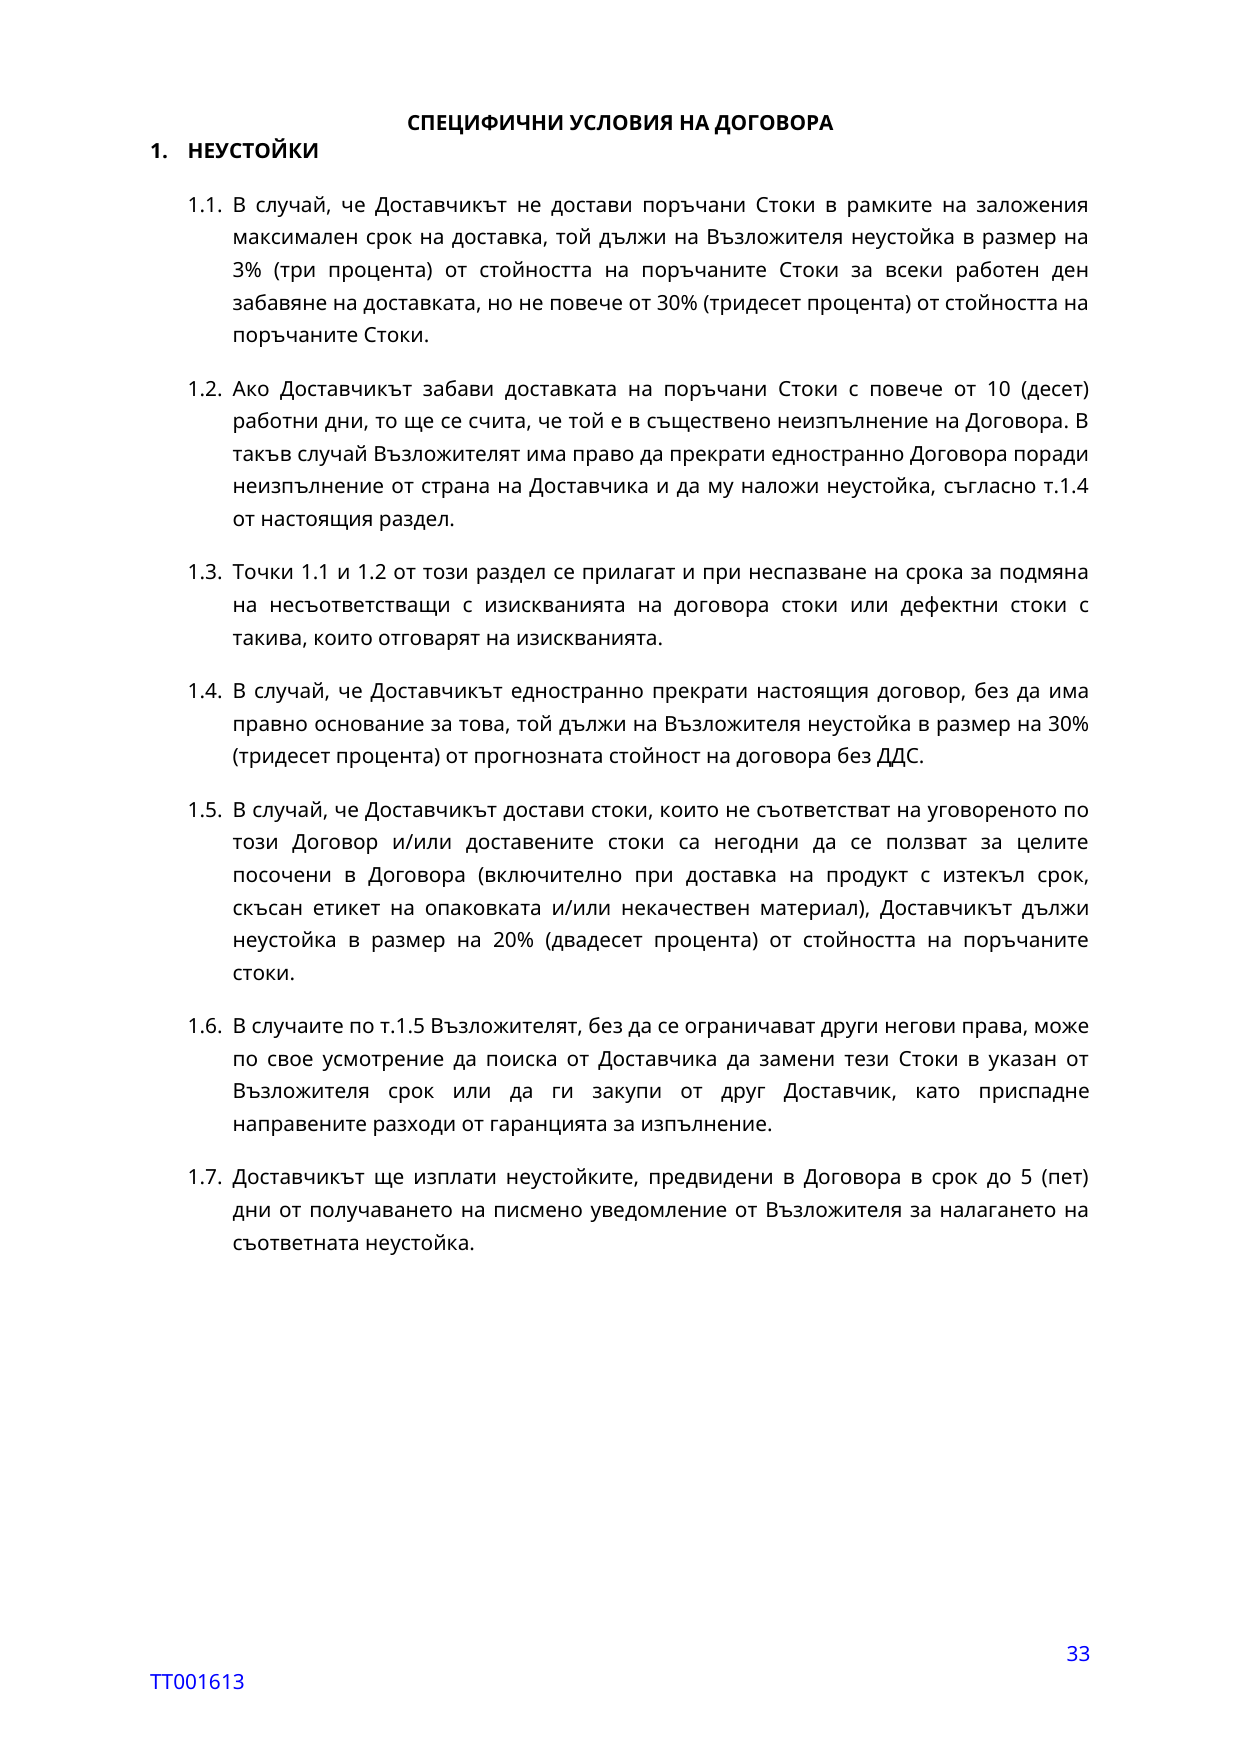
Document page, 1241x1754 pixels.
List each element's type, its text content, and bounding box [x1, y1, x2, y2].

list Доставчикът ще изплати неустойките, предвидени в Договора в срок до 5 (пет) дни от получаването на писмено уведомление от Възложителя за налагането на съответната неустойка. [187, 1162, 1090, 1256]
list НЕУСТОЙКИ [150, 136, 1090, 165]
list Ако Доставчикът забави доставката на поръчани Стоки с повече от 10 (десет) работни дни, то ще се счита, че той е в съществено неизпълнение на Договора. В такъв случай Възложителят има право да прекрати едностранно Договора поради неизпълнение от страна на Доставчика и да му наложи неустойка, съгласно т.1.4 от настоящия раздел. [187, 374, 1090, 532]
list В случай, че Доставчикът не достави поръчани Стоки в рамките на заложения максимален срок на доставка, той дължи на Възложителя неустойка в размер на 3% (три процента) от стойността на поръчаните Стоки за всеки работен ден забавяне на доставката, но не повече от 30% (тридесет процента) от стойността на поръчаните Стоки. [187, 190, 1090, 349]
list В случай, че Доставчикът едностранно прекрати настоящия договор, без да има правно основание за това, той дължи на Възложителя неустойка в размер на 30% (тридесет процента) от прогнозната стойност на договора без ДДС. [187, 676, 1090, 770]
list В случай, че Доставчикът достави стоки, които не съответстват на уговореното по този Договор и/или доставените стоки са негодни да се ползват за целите посочени в Договора (включително при доставка на продукт с изтекъл срок, скъсан етикет на опаковката и/или некачествен материал), Доставчикът дължи неустойка в размер на 20% (двадесет процента) от стойността на поръчаните стоки. [187, 795, 1090, 986]
list Точки 1.1 и 1.2 от този раздел се прилагат и при неспазване на срока за подмяна на несъответстващи с изискванията на договора стоки или дефектни стоки с такива, които отговарят на изискванията. [187, 557, 1090, 651]
list В случаите по т.1.5 Възложителят, без да се ограничават други негови права, може по свое усмотрение да поиска от Доставчика да замени тези Стоки в указан от Възложителя срок или да ги закупи от друг Доставчик, като приспадне направените разходи от гаранцията за изпълнение. [187, 1011, 1090, 1137]
text СПЕЦИФИЧНИ УСЛОВИЯ НА ДОГОВОРА [150, 108, 1090, 136]
